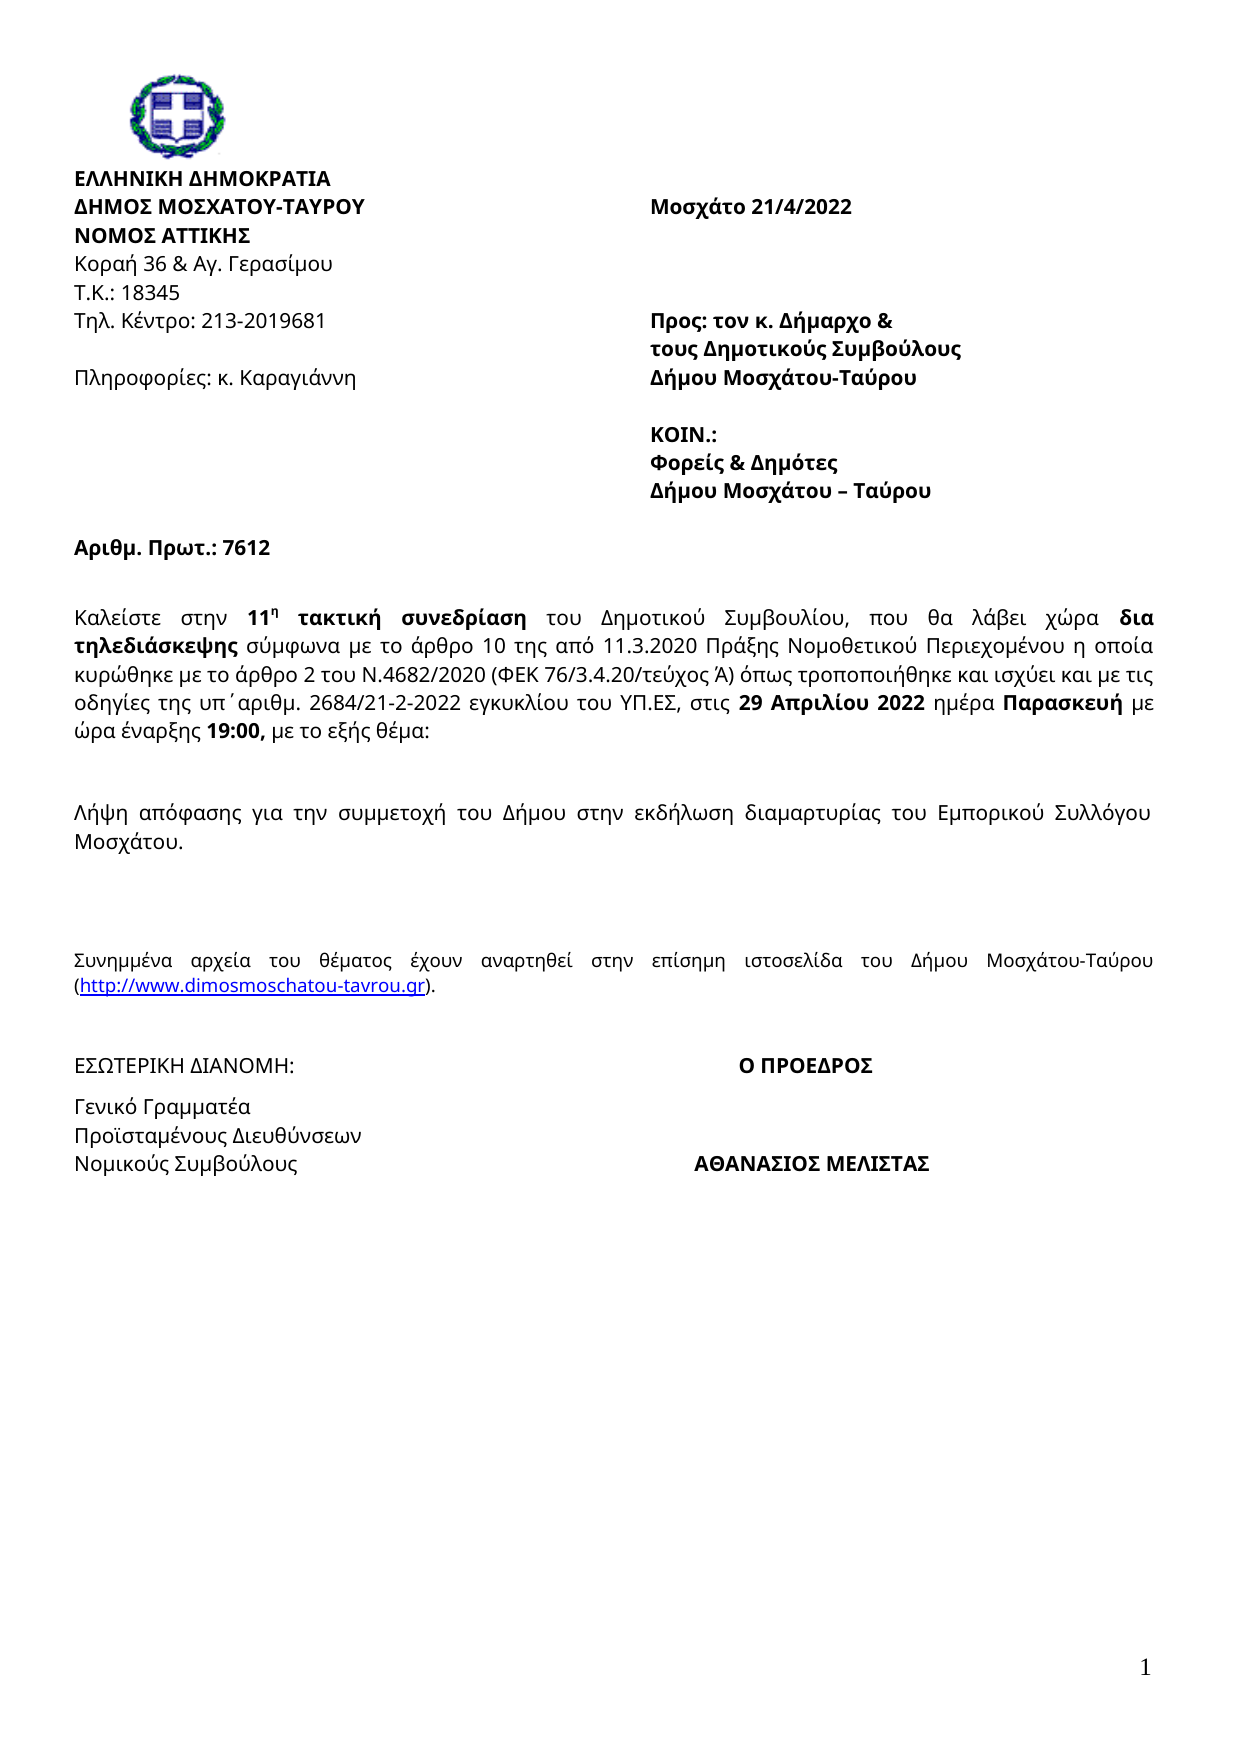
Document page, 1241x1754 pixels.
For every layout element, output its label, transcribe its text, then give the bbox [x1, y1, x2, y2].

text Συνημμένα αρχεία του θέματος έχουν αναρτηθεί στην επίσημη ιστοσελίδα του Δήμου Μοσχάτου-Ταύρου (http://www.dimosmoschatou-tavrou.gr). [74, 947, 1154, 998]
text Τηλ. Κέντρο: 213-2019681 Προς: τον κ. Δήμαρχο & [74, 306, 1152, 334]
text Τ.Κ.: 18345 [74, 278, 1152, 306]
text ΕΣΩΤΕΡΙΚΗ ΔΙΑΝΟΜΗ: Ο ΠΡΟΕΔΡΟΣ [74, 1051, 1152, 1080]
text Δήμου Μοσχάτου – Ταύρου [74, 477, 1152, 505]
text Νομικούς Συμβούλους ΑΘΑΝΑΣΙΟΣ ΜΕΛΙΣΤΑΣ [74, 1149, 1152, 1178]
picture [127, 59, 233, 164]
text τους Δημοτικούς Συμβούλους [74, 334, 1152, 363]
subtitle ΝΟΜΟΣ ΑΤΤΙΚΗΣ [74, 221, 1152, 249]
subtitle Πληροφορίες: κ. Καραγιάννη Δήμου Μοσχάτου-Ταύρου [74, 363, 1152, 391]
text Κοραή 36 & Αγ. Γερασίμου [74, 249, 1152, 278]
text Καλείστε στην 11η τακτική συνεδρίαση του Δημοτικού Συμβουλίου, που θα λάβει χώρα δια τηλεδιάσκεψης σύμφωνα με το άρθρο 10 της από 11.3.2020 Πράξης Νομοθετικού Περιεχομένου η οποία κυρώθηκε με το άρθρο 2 του Ν.4682/2020 (ΦΕΚ 76/3.4.20/τεύχος Ά) όπως τροποποιήθηκε και ισχύει και με τις οδηγίες της υπ΄αριθμ. 2684/21-2-2022 εγκυκλίου του ΥΠ.ΕΣ, στις 29 Απριλίου 2022 ημέρα Παρασκευή με ώρα έναρξης 19:00, με το εξής θέμα: [74, 603, 1154, 745]
text ΕΛΛΗΝΙΚΗ ΔΗΜΟΚΡΑΤΙΑ [74, 164, 1152, 192]
text ΚΟΙΝ.: [74, 420, 1152, 448]
text Γενικό Γραμματέα [74, 1092, 1152, 1121]
text Προϊσταμένους Διευθύνσεων [74, 1121, 1152, 1149]
text Λήψη απόφασης για την συμμετοχή του Δήμου στην εκδήλωση διαμαρτυρίας του Εμπορικού Συλλόγου Μοσχάτου. [74, 798, 1152, 855]
text ΔΗΜΟΣ ΜΟΣΧΑΤΟΥ-ΤΑΥΡΟΥ Μοσχάτο 21/4/2022 [74, 192, 1152, 221]
text Φορείς & Δημότες [74, 448, 1152, 477]
text Αριθμ. Πρωτ.: 7612 [74, 533, 1152, 562]
